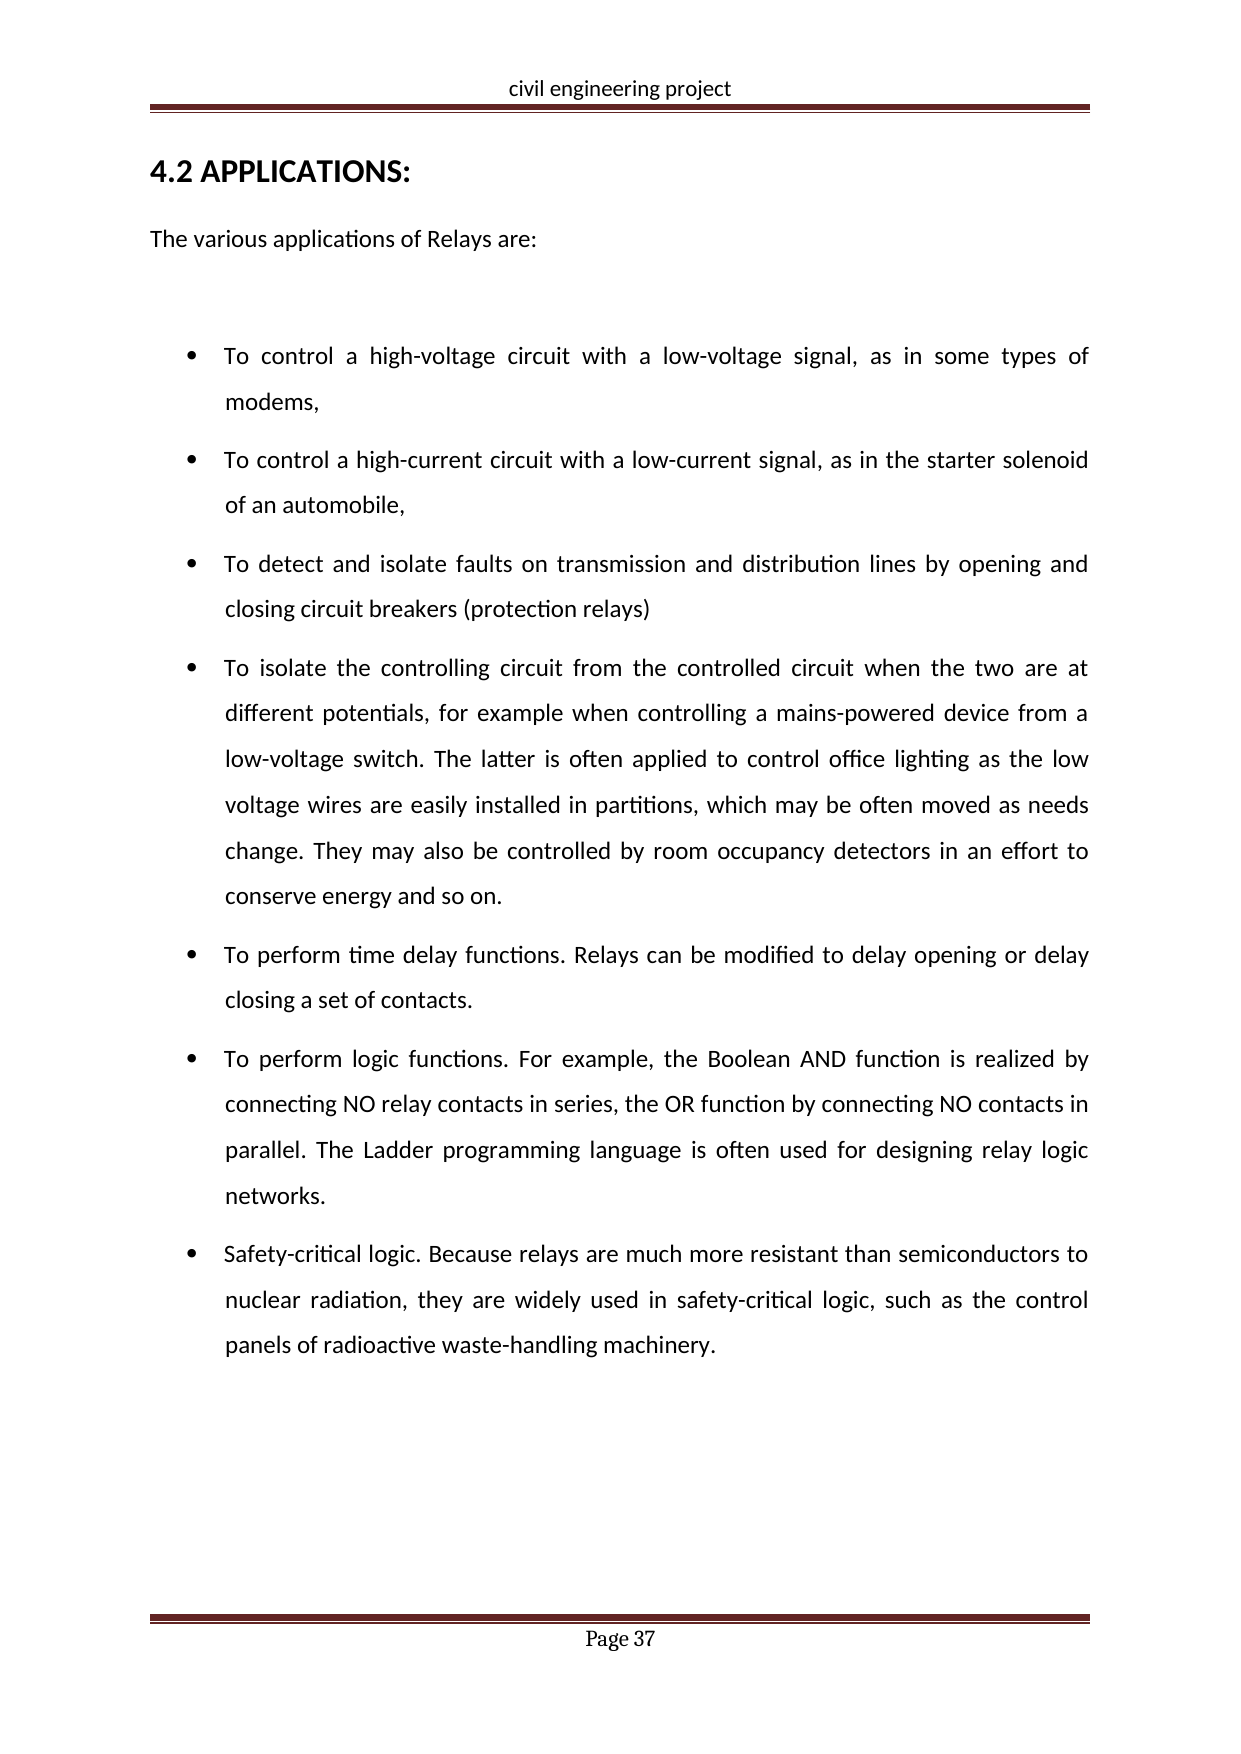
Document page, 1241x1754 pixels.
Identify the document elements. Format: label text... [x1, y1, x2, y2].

list To perform logic functions. For example, the Boolean AND function is realized by connecting NO relay contacts in series, the OR function by connecting NO contacts in parallel. The Ladder programming language is often used for designing relay logic networks. [187, 1043, 1090, 1210]
list To isolate the controlling circuit from the controlled circuit when the two are at different potentials, for example when controlling a mains-powered device from a low-voltage switch. The latter is often applied to control office lighting as the low voltage wires are easily installed in partitions, which may be often moved as needs change. They may also be controlled by room occupancy detectors in an effort to conserve energy and so on. [187, 652, 1090, 911]
list To perform time delay functions. Relays can be modified to delay opening or delay closing a set of contacts. [187, 939, 1090, 1015]
list To control a high-current circuit with a low-current signal, as in the starter solenoid of an automobile, [187, 444, 1090, 520]
text 4.2 Applications: [150, 150, 1090, 191]
list To control a high-voltage circuit with a low-voltage signal, as in some types of modems, [187, 340, 1090, 416]
text The various applications of Relays are: [150, 223, 1090, 254]
list To detect and isolate faults on transmission and distribution lines by opening and closing circuit breakers (protection relays) [187, 548, 1090, 624]
list Safety-critical logic. Because relays are much more resistant than semiconductors to nuclear radiation, they are widely used in safety-critical logic, such as the control panels of radioactive waste-handling machinery. [187, 1238, 1090, 1360]
